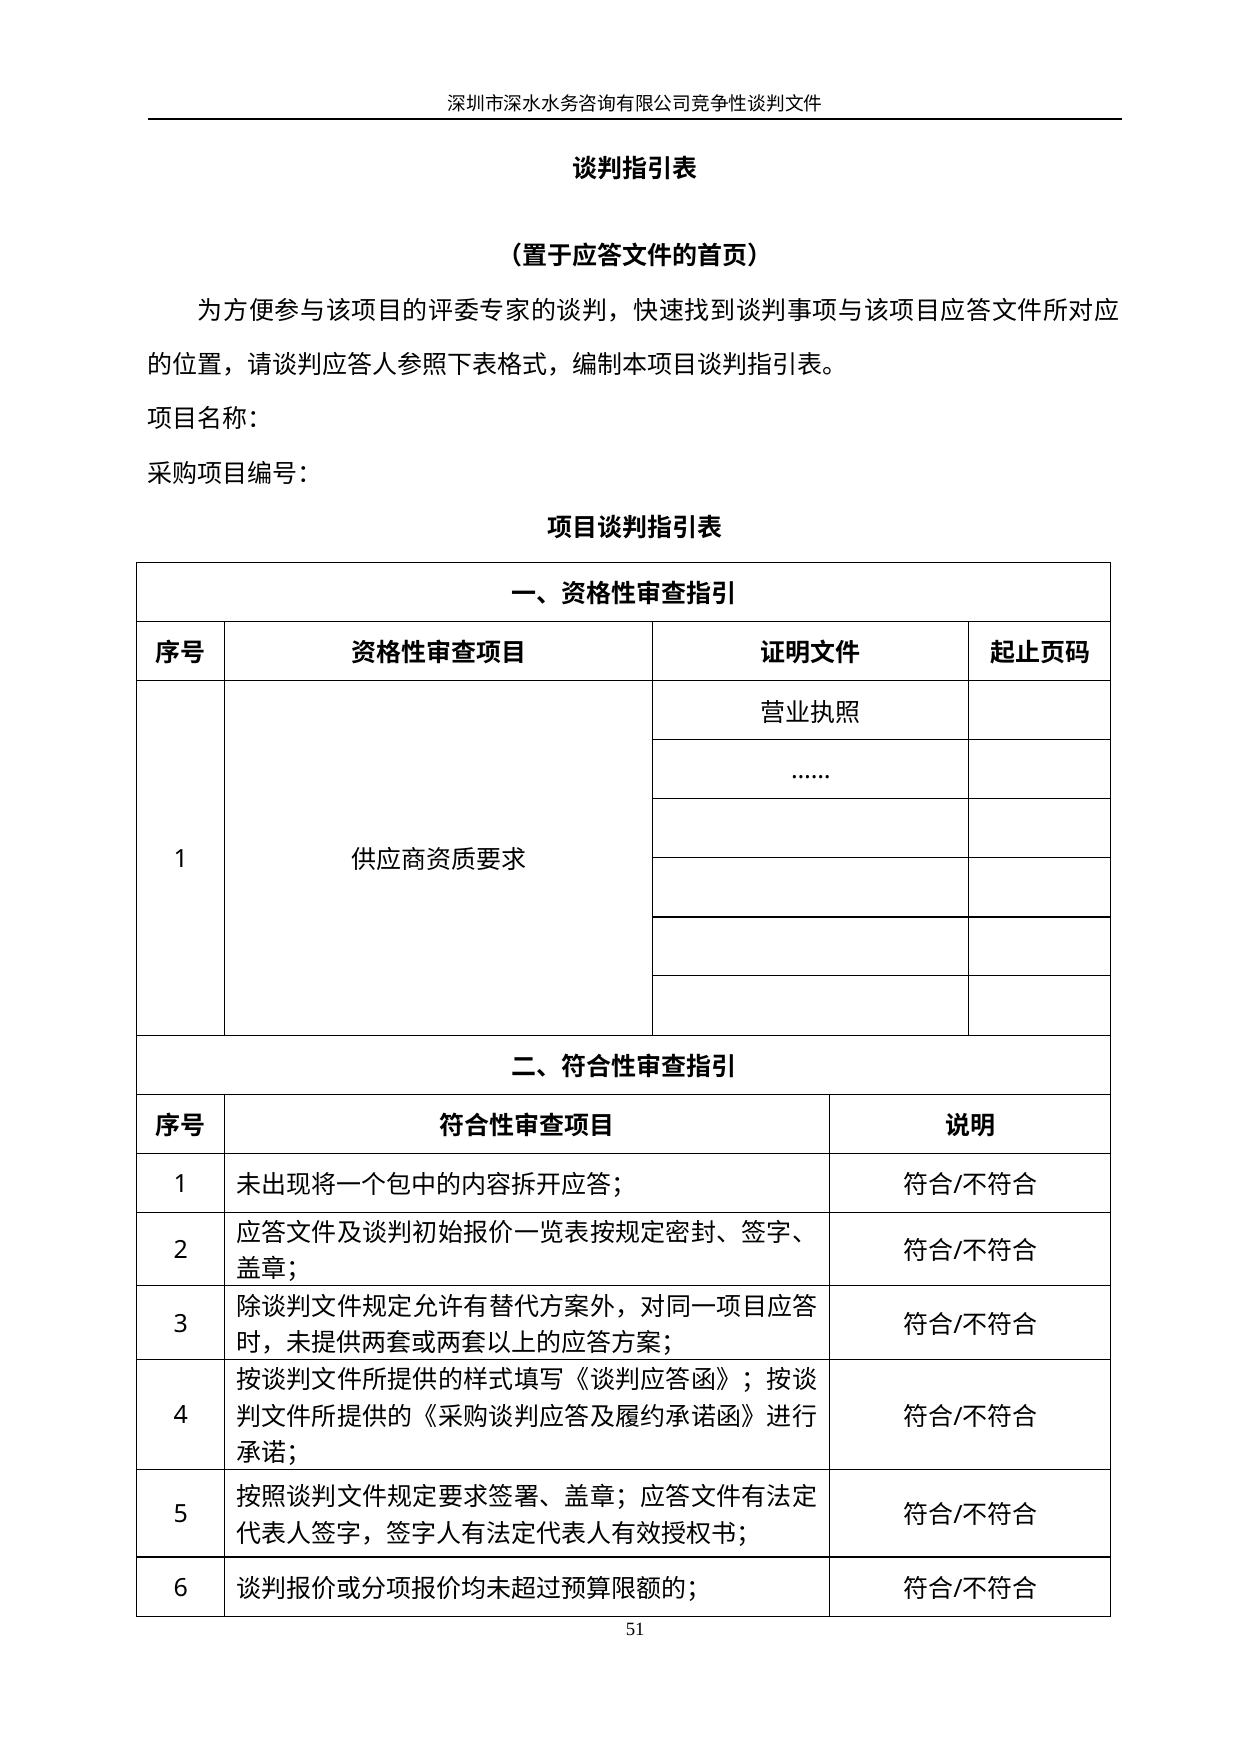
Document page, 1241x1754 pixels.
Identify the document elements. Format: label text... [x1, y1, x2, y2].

table_cell 二、符合性审查指引 [137, 1036, 1110, 1093]
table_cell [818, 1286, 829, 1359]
table_cell 4 [137, 1360, 224, 1468]
table_cell 符合/不符合 [830, 1360, 1110, 1468]
table_cell 营业执照 [653, 681, 968, 739]
table_cell 2 [137, 1213, 224, 1285]
table_cell 符合/不符合 [830, 1154, 1110, 1212]
table_cell 证明文件 [653, 622, 968, 680]
table_cell 未出现将一个包中的内容拆开应答； [225, 1154, 829, 1212]
text （置于应答文件的首页） [148, 236, 1122, 272]
table_cell [653, 918, 968, 975]
table_cell 3 [137, 1286, 224, 1359]
table_cell [653, 976, 968, 1034]
table_cell 供应商资质要求 [225, 681, 652, 1034]
table_cell 符合/不符合 [830, 1558, 1110, 1616]
table_header 一、资格性审查指引 [137, 563, 1110, 621]
table_cell 5 [137, 1470, 224, 1556]
table_cell [969, 918, 1110, 975]
text 为方便参与该项目的评委专家的谈判，快速找到谈判事项与该项目应答文件所对应的位置，请谈判应答人参照下表格式，编制本项目谈判指引表。 [148, 290, 1122, 381]
table_cell 1 [137, 681, 224, 1034]
table_cell 序号 [137, 622, 224, 680]
table_cell 序号 [137, 1095, 224, 1153]
table_cell 谈判报价或分项报价均未超过预算限额的； [225, 1558, 829, 1616]
table_cell [969, 740, 1110, 798]
table_cell 符合/不符合 [830, 1470, 1110, 1556]
table_cell [969, 681, 1110, 739]
table_cell 符合/不符合 [830, 1213, 1110, 1285]
table_cell 符合/不符合 [830, 1286, 1110, 1359]
text 项目谈判指引表 [148, 508, 1122, 544]
table_cell 说明 [830, 1095, 1110, 1153]
table_cell [969, 858, 1110, 916]
table_cell 资格性审查项目 [225, 622, 652, 680]
table_cell 起止页码 [969, 622, 1110, 680]
table_cell 1 [137, 1154, 224, 1212]
table_cell [969, 976, 1110, 1034]
text 采购项目编号： [148, 453, 1122, 489]
table_cell 6 [137, 1558, 224, 1616]
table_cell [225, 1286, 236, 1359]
table_cell 符合性审查项目 [225, 1095, 829, 1153]
table_cell 按照谈判文件规定要求签署、盖章；应答文件有法定代表人签字，签字人有法定代表人有效授权书； [225, 1470, 829, 1556]
table_cell [653, 858, 968, 916]
table_cell [969, 799, 1110, 857]
text 谈判指引表 [148, 149, 1122, 185]
table_cell …… [653, 740, 968, 798]
table_cell [653, 799, 968, 857]
text 项目名称： [148, 399, 1122, 435]
